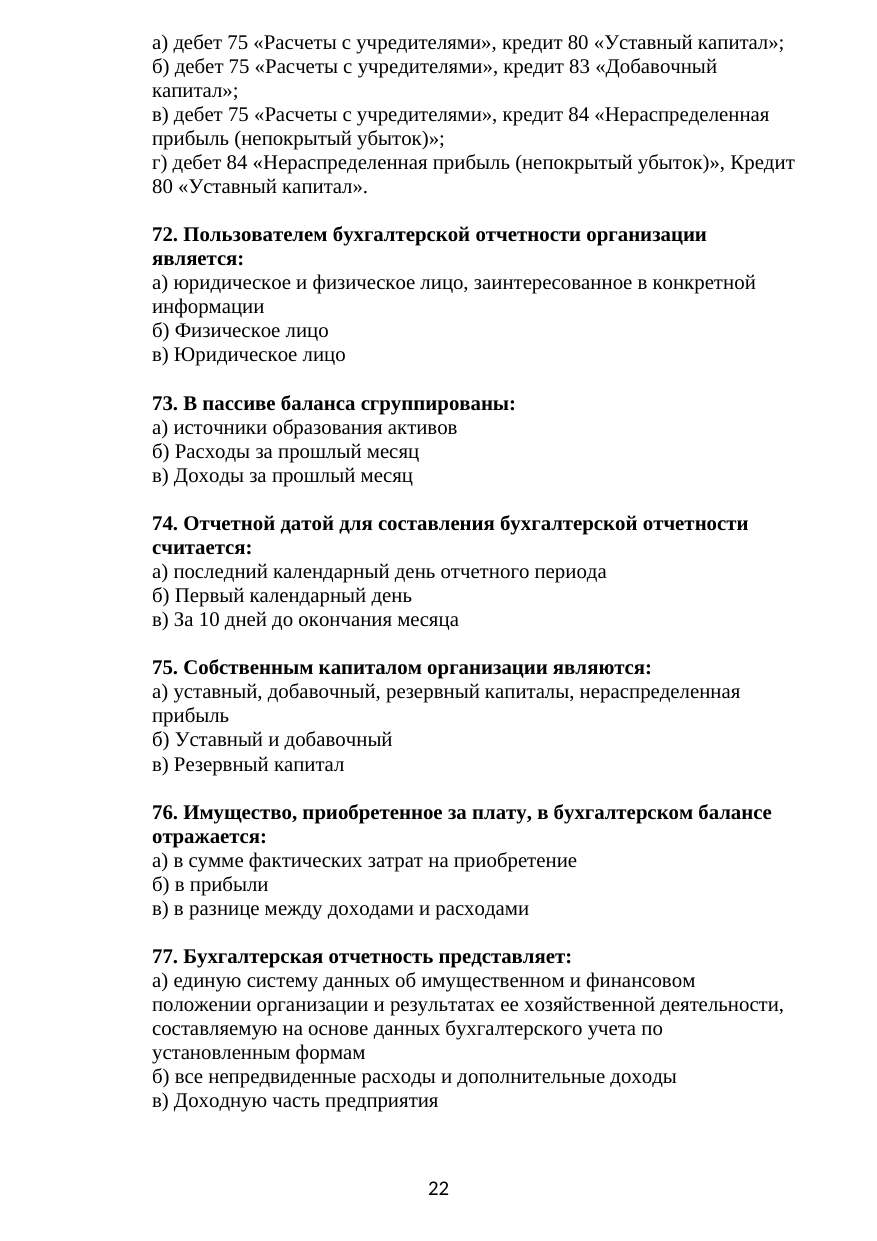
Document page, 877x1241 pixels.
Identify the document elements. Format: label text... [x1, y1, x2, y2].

text 76. Имущество, приобретенное за плату, в бухгалтерском балансе отражается: а) в сумме фактических затрат на приобретение б) в прибыли в) в разнице между доходами и расходами [152, 799, 800, 920]
text 77. Бухгалтерская отчетность представляет: а) единую систему данных об имущественном и финансовом положении организации и результатах ее хозяйственной деятельности, составляемую на основе данных бухгалтерского учета по установленным формам б) все непредвиденные расходы и дополнительные доходы в) Доходную часть предприятия [152, 944, 800, 1112]
text б) дебет 75 «Расчеты с учредителями», кредит 83 «Добавочный капитал»; [152, 54, 800, 102]
text а) дебет 75 «Расчеты с учредителями», кредит 80 «Уставный капитал»; [152, 29, 800, 54]
text в) дебет 75 «Расчеты с учредителями», кредит 84 «Нераспределенная прибыль (непокрытый убыток)»; [152, 102, 800, 150]
text 74. Отчетной датой для составления бухгалтерской отчетности считается: а) последний календарный день отчетного периода б) Первый календарный день в) За 10 дней до окончания месяца [152, 511, 800, 631]
text г) дебет 84 «Нераспределенная прибыль (непокрытый убыток)», Кредит 80 «Уставный капитал». [152, 150, 800, 198]
text 72. Пользователем бухгалтерской отчетности организации является: а) юридическое и физическое лицо, заинтересованное в конкретной информации б) Физическое лицо в) Юридическое лицо [152, 222, 800, 366]
text 75. Собственным капиталом организации являются: а) уставный, добавочный, резервный капиталы, нераспределенная прибыль б) Уставный и добавочный в) Резервный капитал [152, 655, 800, 776]
text 73. В пассиве баланса сгруппированы: а) источники образования активов б) Расходы за прошлый месяц в) Доходы за прошлый месяц [152, 391, 800, 487]
